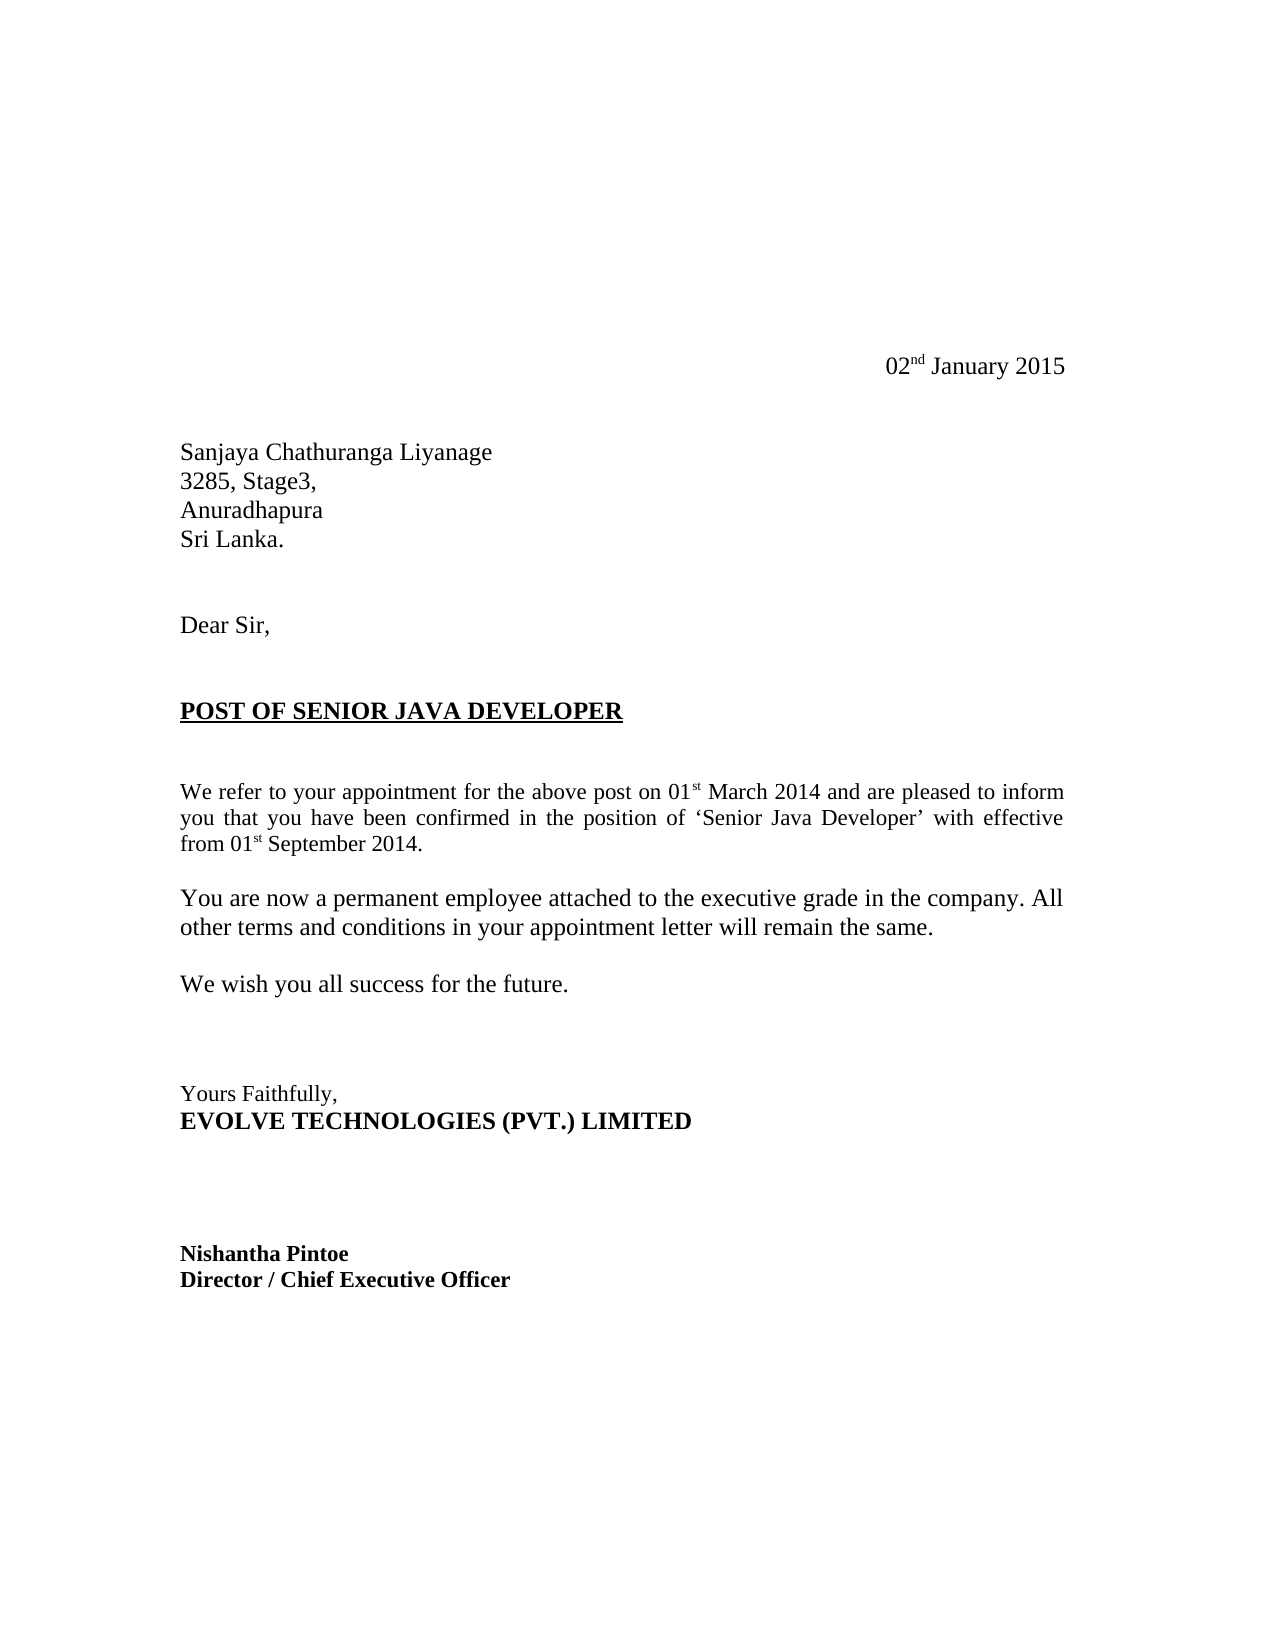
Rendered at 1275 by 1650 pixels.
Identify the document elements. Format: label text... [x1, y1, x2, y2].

text Sri Lanka. [180, 524, 1065, 552]
text POST OF SENIOR JAVA DEVELOPER [180, 696, 1065, 725]
text EVOLVE TECHNOLOGIES (PVT.) LIMITED [180, 1106, 1065, 1135]
text 02nd January 2015 [180, 351, 1065, 380]
text You are now a permanent employee attached to the executive grade in the company. All other terms and conditions in your appointment letter will remain the same. [180, 883, 1065, 941]
text Director / Chief Executive Officer [180, 1266, 1065, 1293]
text Sanjaya Chathuranga Liyanage [180, 437, 1065, 466]
text Nishantha Pintoe [180, 1240, 1065, 1266]
text We wish you all success for the future. [180, 969, 1065, 998]
text We refer to your appointment for the above post on 01st March 2014 and are pleased to inform you that you have been confirmed in the position of ‘Senior Java Developer’ with effective from 01st September 2014. [180, 778, 1065, 857]
text Anuradhapura [180, 495, 1065, 524]
text Dear Sir, [86, 610, 1065, 639]
text Yours Faithfully, [180, 1079, 1065, 1106]
text 3285, Stage3, [180, 466, 1065, 495]
